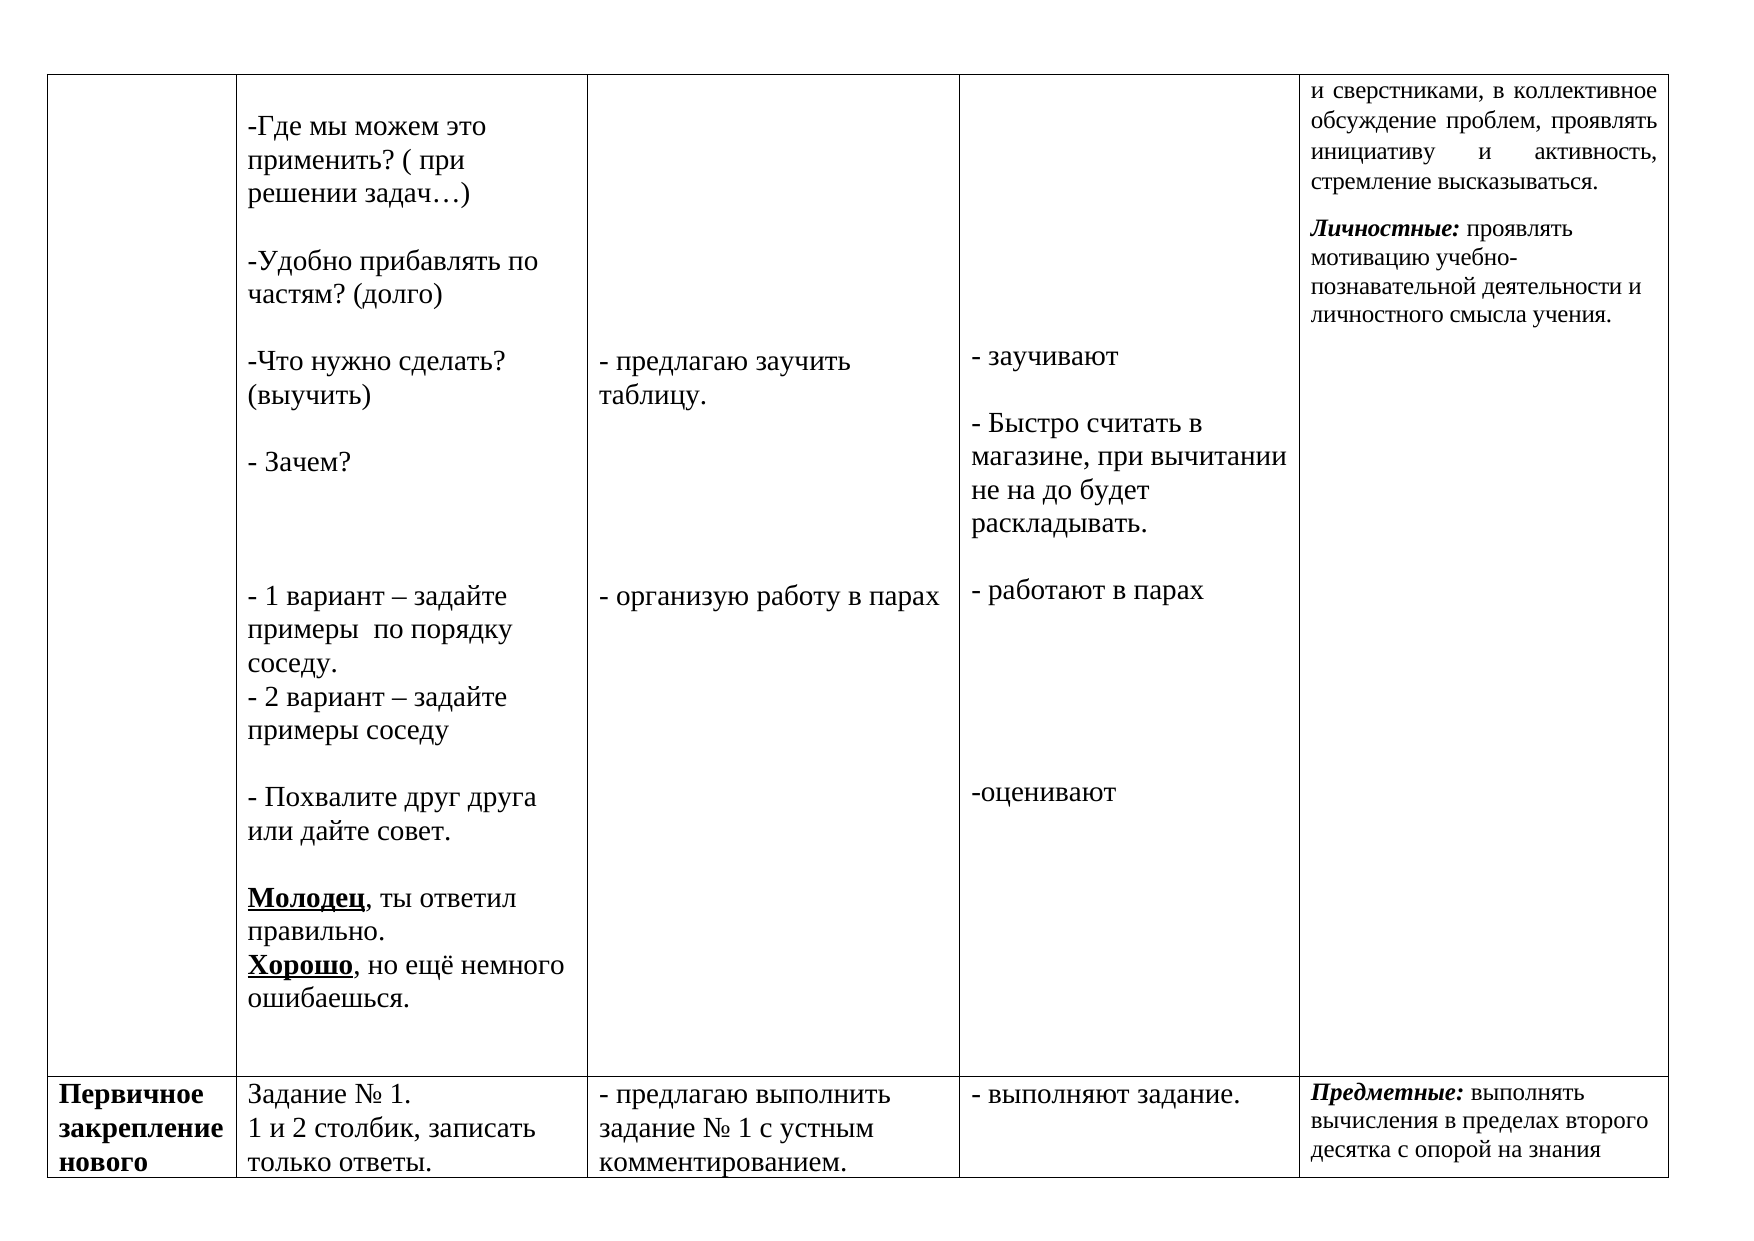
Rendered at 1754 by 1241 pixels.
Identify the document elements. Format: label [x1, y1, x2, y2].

table_cell [960, 75, 1299, 1076]
table_cell [48, 75, 236, 1076]
table_cell [1300, 1077, 1668, 1177]
table_cell [588, 1077, 959, 1177]
table_cell [1300, 75, 1668, 1076]
table_cell [960, 1077, 1299, 1177]
table_cell [48, 1077, 236, 1177]
table_cell [237, 75, 587, 1076]
table_cell [237, 1077, 587, 1177]
table_cell [588, 75, 959, 1076]
